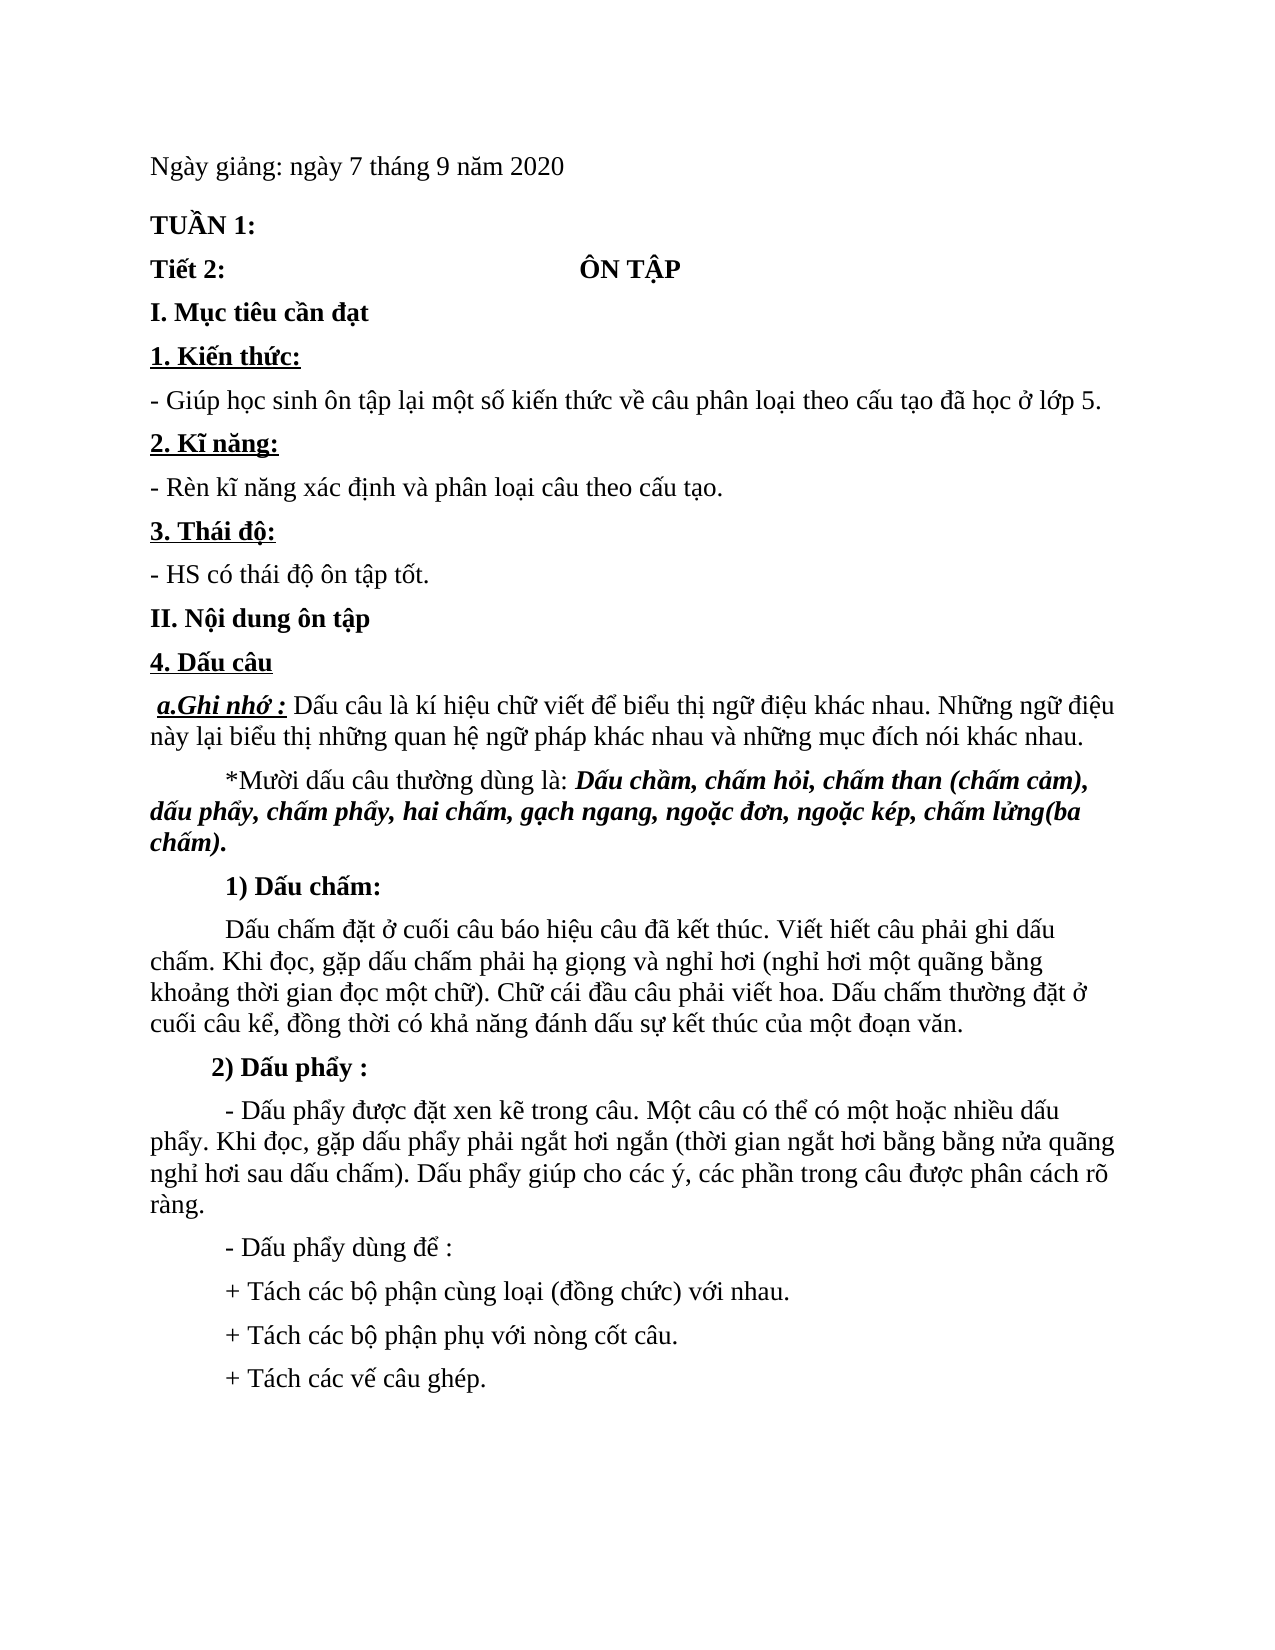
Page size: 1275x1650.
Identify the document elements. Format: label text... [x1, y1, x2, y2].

text *Mười dấu câu thường dùng là: Dấu chầm, chấm hỏi, chấm than (chấm cảm), dấu phẩy, chấm phẩy, hai chấm, gạch ngang, ngoặc đơn, ngoặc kép, chấm lửng(ba chấm). [150, 764, 1125, 857]
text 3. Thái độ: [150, 515, 1125, 546]
text a.Ghi nhớ : Dấu câu là kí hiệu chữ viết để biểu thị ngữ điệu khác nhau. Những ngữ điệu này lại biểu thị những quan hệ ngữ pháp khác nhau và những mục đích nói khác nhau. [150, 689, 1125, 752]
text I. Mục tiêu cần đạt [150, 296, 1125, 328]
text 2. Kĩ năng: [150, 427, 1125, 458]
text - Rèn kĩ năng xác định và phân loại câu theo cấu tạo. [150, 471, 1125, 502]
text Dấu chấm đặt ở cuối câu báo hiệu câu đã kết thúc. Viết hiết câu phải ghi dấu chấm. Khi đọc, gặp dấu chấm phải hạ giọng và nghỉ hơi (nghỉ hơi một quãng bằng khoảng thời gian đọc một chữ). Chữ cái đầu câu phải viết hoa. Dấu chấm thường đặt ở cuối câu kể, đồng thời có khả năng đánh dấu sự kết thúc của một đoạn văn. [150, 914, 1125, 1038]
text 4. Dấu câu [150, 646, 1125, 677]
text II. Nội dung ôn tập [150, 602, 1125, 633]
text - HS có thái độ ôn tập tốt. [150, 558, 1125, 589]
text Tiết 2: ÔN TẬP [150, 253, 1125, 284]
text + Tách các vế câu ghép. [150, 1362, 1125, 1393]
text 1) Dấu chấm: [150, 870, 1125, 901]
text 1. Kiến thức: [150, 340, 1125, 371]
text 2) Dấu phẩy : [150, 1051, 1125, 1082]
text + Tách các bộ phận phụ với nòng cốt câu. [150, 1319, 1125, 1350]
text - Dấu phẩy được đặt xen kẽ trong câu. Một câu có thể có một hoặc nhiều dấu phẩy. Khi đọc, gặp dấu phẩy phải ngắt hơi ngắn (thời gian ngắt hơi bằng bằng nửa quãng nghỉ hơi sau dấu chấm). Dấu phẩy giúp cho các ý, các phần trong câu được phân cách rõ ràng. [150, 1094, 1125, 1219]
text - Dấu phẩy dùng để : [150, 1231, 1125, 1263]
text TUẦN 1: [150, 209, 1125, 240]
text Ngày giảng: ngày 7 tháng 9 năm 2020 [150, 150, 1125, 181]
text + Tách các bộ phận cùng loại (đồng chức) với nhau. [150, 1275, 1125, 1306]
text - Giúp học sinh ôn tập lại một số kiến thức về câu phân loại theo cấu tạo đã học ở lớp 5. [150, 384, 1125, 415]
